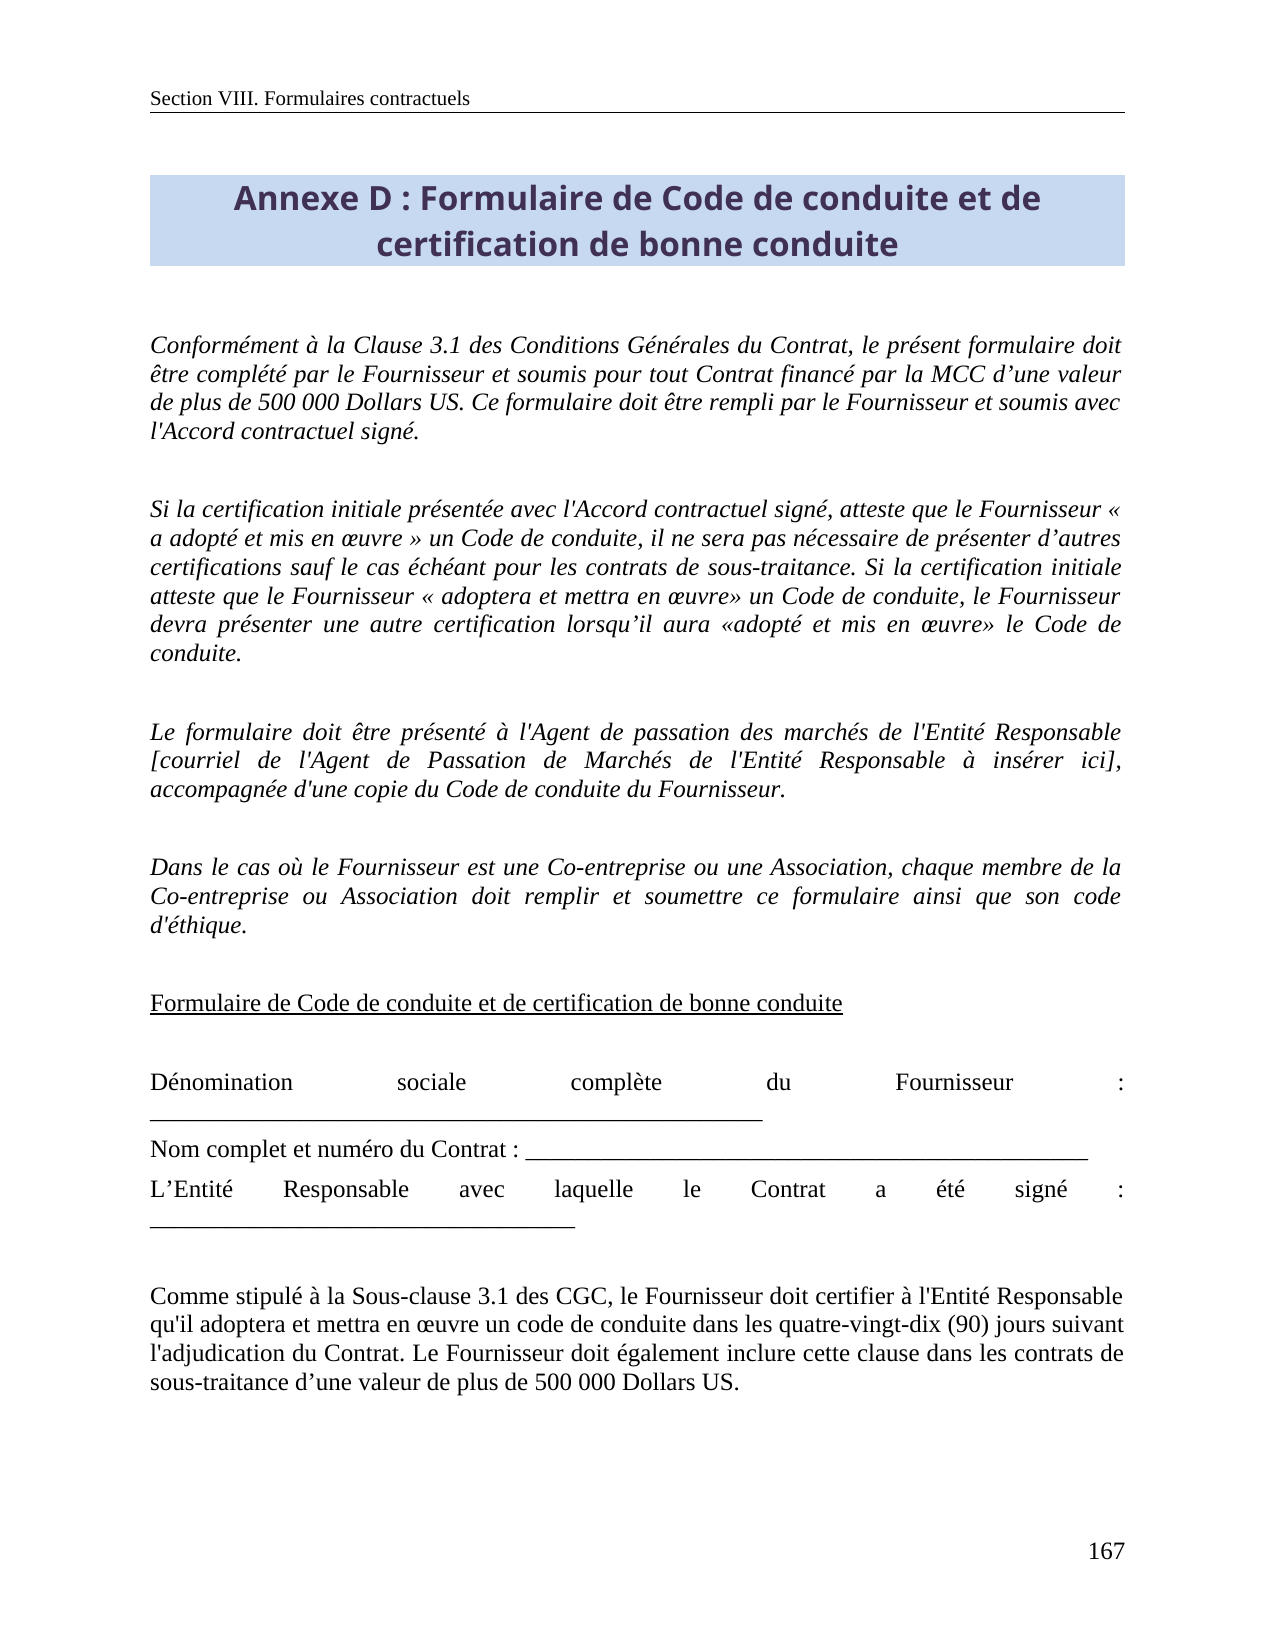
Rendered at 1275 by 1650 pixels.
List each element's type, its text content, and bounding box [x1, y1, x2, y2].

text Nom complet et numéro du Contrat : _____________________________________________ [150, 1134, 1125, 1163]
text Conformément à la Clause 3.1 des Conditions Générales du Contrat, le présent formulaire doit être complété par le Fournisseur et soumis pour tout Contrat financé par la MCC d’une valeur de plus de 500 000 Dollars US. Ce formulaire doit être rempli par le Fournisseur et soumis avec l'Accord contractuel signé. [150, 330, 1125, 445]
subtitle Annexe D : Formulaire de Code de conduite et de certification de bonne conduite [150, 175, 1125, 266]
text Formulaire de Code de conduite et de certification de bonne conduite [150, 988, 1125, 1017]
text L’Entité Responsable avec laquelle le Contrat a été signé : __________________________________ [150, 1174, 1125, 1231]
text Comme stipulé à la Sous-clause 3.1 des CGC, le Fournisseur doit certifier à l'Entité Responsable qu'il adoptera et mettra en œuvre un code de conduite dans les quatre-vingt-dix (90) jours suivant l'adjudication du Contrat. Le Fournisseur doit également inclure cette clause dans les contrats de sous-traitance d’une valeur de plus de 500 000 Dollars US. [150, 1281, 1125, 1396]
text Si la certification initiale présentée avec l'Accord contractuel signé, atteste que le Fournisseur « a adopté et mis en œuvre » un Code de conduite, il ne sera pas nécessaire de présenter d’autres certifications sauf le cas échéant pour les contrats de sous-traitance. Si la certification initiale atteste que le Fournisseur « adoptera et mettra en œuvre» un Code de conduite, le Fournisseur devra présenter une autre certification lorsqu’il aura «adopté et mis en œuvre» le Code de conduite. [150, 494, 1125, 667]
text Le formulaire doit être présenté à l'Agent de passation des marchés de l'Entité Responsable [courriel de l'Agent de Passation de Marchés de l'Entité Responsable à insérer ici], accompagnée d'une copie du Code de conduite du Fournisseur. [150, 717, 1125, 803]
text Dénomination sociale complète du Fournisseur : _________________________________________________ [150, 1067, 1125, 1124]
text Dans le cas où le Fournisseur est une Co-entreprise ou une Association, chaque membre de la Co-entreprise ou Association doit remplir et soumettre ce formulaire ainsi que son code d'éthique. [150, 852, 1125, 939]
